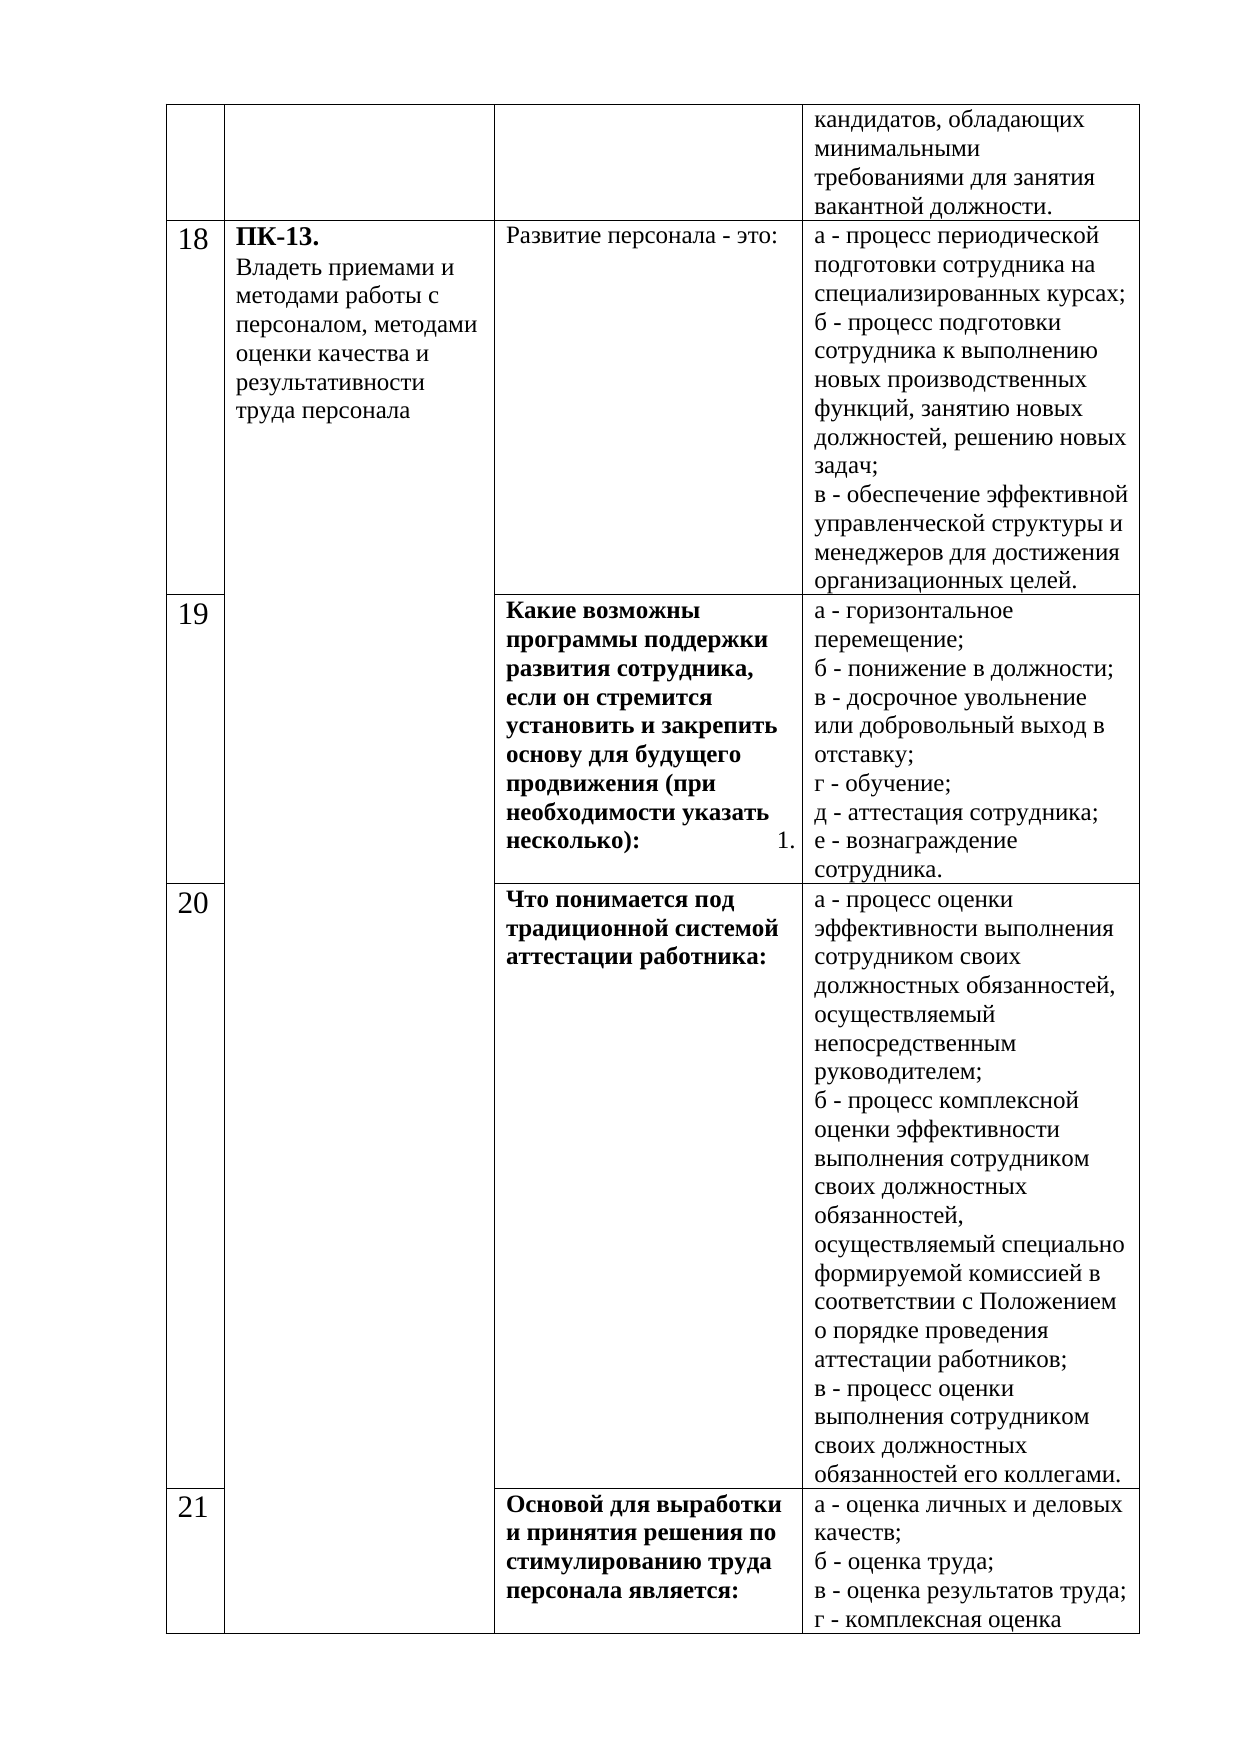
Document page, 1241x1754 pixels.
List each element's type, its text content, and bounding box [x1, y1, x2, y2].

table_cell Развитие персонала - это: [495, 221, 802, 594]
table_cell 21 [167, 1489, 224, 1632]
table_cell Что понимается под традиционной системой аттестации работника: [495, 884, 802, 1488]
table_cell 17 [167, 105, 224, 219]
table_cell 19 [167, 595, 224, 883]
table_cell а - процесс периодической подготовки сотрудника на специализированных курсах; б - процесс подготовки сотрудника к выполнению новых производственных функций, занятию новых должностей, решению новых задач; в - обеспечение эффективной управленческой структуры и менеджеров для достижения организационных целей. [803, 221, 1139, 594]
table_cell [495, 105, 802, 219]
table_cell а - горизонтальное перемещение; б - понижение в должности; в - досрочное увольнение или добровольный выход в отставку; г - обучение; д - аттестация сотрудника; е - вознаграждение сотрудника. [803, 595, 1139, 883]
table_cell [803, 1489, 1139, 1632]
table_cell Какие возможны программы поддержки развития сотрудника, если он стремится установить и закрепить основу для будущего продвижения (при необходимости указать несколько): [495, 595, 802, 883]
table_cell а - процесс оценки эффективности выполнения сотрудником своих должностных обязанностей, осуществляемый непосредственным руководителем; б - процесс комплексной оценки эффективности выполнения сотрудником своих должностных обязанностей, осуществляемый специально формируемой комиссией в соответствии с Положением о порядке проведения аттестации работников; в - процесс оценки выполнения сотрудником своих должностных обязанностей его коллегами. [803, 884, 1139, 1488]
table_cell 20 [167, 884, 224, 1488]
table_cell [495, 1489, 802, 1632]
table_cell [803, 105, 1139, 219]
table_cell ПК-13. Владеть приемами и методами работы с персоналом, методами оценки качества и результативности труда персонала [225, 221, 494, 1632]
table_cell 18 [167, 221, 224, 594]
